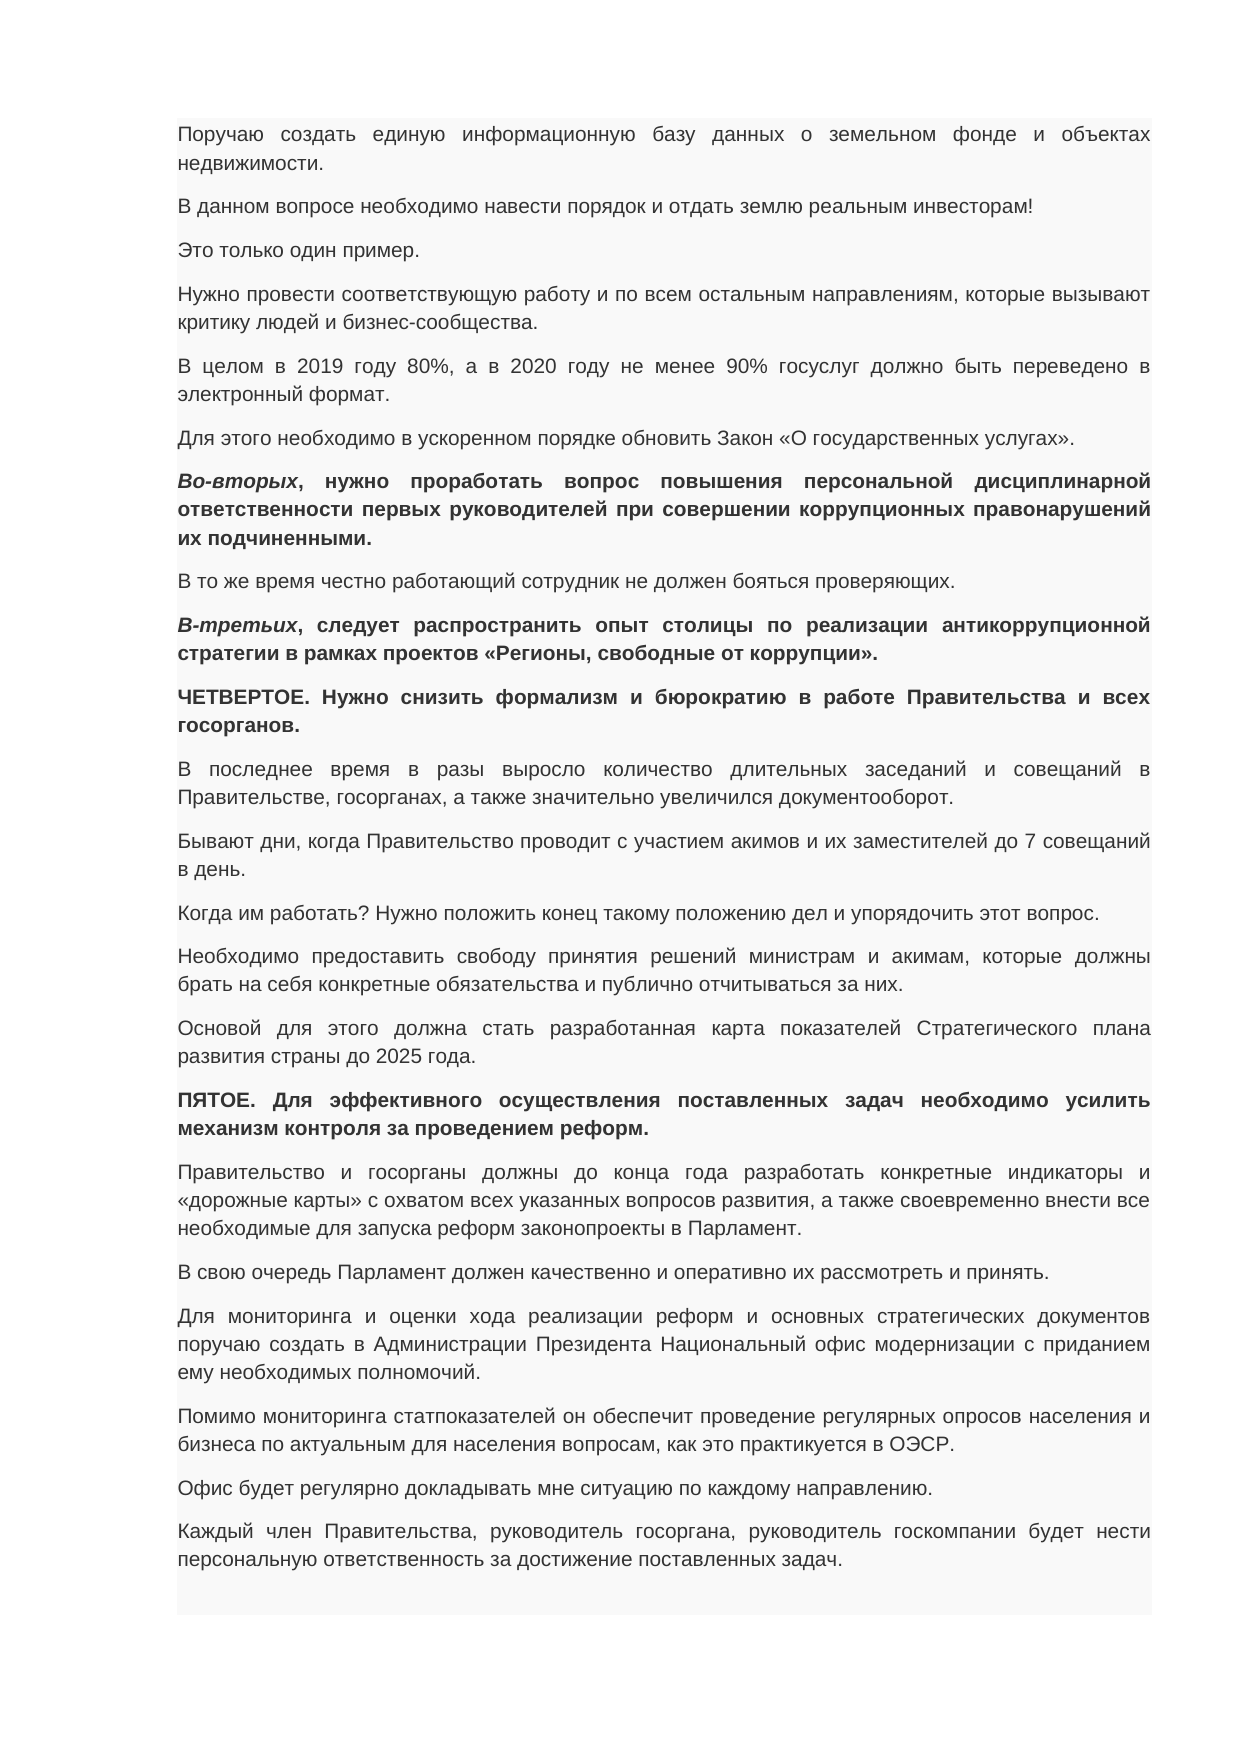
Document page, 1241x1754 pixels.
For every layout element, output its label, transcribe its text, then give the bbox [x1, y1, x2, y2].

text Нужно провести соответствующую работу и по всем остальным направлениям, которые вызывают критику людей и бизнес-сообщества. [177, 277, 1152, 334]
text В свою очередь Парламент должен качественно и оперативно их рассмотреть и принять. [177, 1256, 1152, 1284]
text Во-вторых, нужно проработать вопрос повышения персональной дисциплинарной ответственности первых руководителей при совершении коррупционных правонарушений их подчиненными. [177, 465, 1152, 549]
text Каждый член Правительства, руководитель госоргана, руководитель госкомпании будет нести персональную ответственность за достижение поставленных задач. [177, 1515, 1152, 1571]
text Бывают дни, когда Правительство проводит с участием акимов и их заместителей до 7 совещаний в день. [177, 824, 1152, 881]
text В последнее время в разы выросло количество длительных заседаний и совещаний в Правительстве, госорганах, а также значительно увеличился документооборот. [177, 752, 1152, 809]
text В-третьих, следует распространить опыт столицы по реализации антикоррупционной стратегии в рамках проектов «Регионы, свободные от коррупции». [177, 609, 1152, 665]
text Офис будет регулярно докладывать мне ситуацию по каждому направлению. [177, 1471, 1152, 1499]
text Это только один пример. [177, 234, 1152, 262]
text Для мониторинга и оценки хода реализации реформ и основных стратегических документов поручаю создать в Администрации Президента Национальный офис модернизации с приданием ему необходимых полномочий. [177, 1299, 1152, 1384]
text ПЯТОЕ. Для эффективного осуществления поставленных задач необходимо усилить механизм контроля за проведением реформ. [177, 1084, 1152, 1140]
text ЧЕТВЕРТОЕ. Нужно снизить формализм и бюрократию в работе Правительства и всех госорганов. [177, 681, 1152, 737]
text В данном вопросе необходимо навести порядок и отдать землю реальным инвесторам! [177, 190, 1152, 218]
text В то же время честно работающий сотрудник не должен бояться проверяющих. [177, 565, 1152, 593]
text Когда им работать? Нужно положить конец такому положению дел и упорядочить этот вопрос. [177, 896, 1152, 924]
text Основой для этого должна стать разработанная карта показателей Стратегического плана развития страны до 2025 года. [177, 1012, 1152, 1068]
text Необходимо предоставить свободу принятия решений министрам и акимам, которые должны брать на себя конкретные обязательства и публично отчитываться за них. [177, 940, 1152, 996]
text Помимо мониторинга статпоказателей он обеспечит проведение регулярных опросов населения и бизнеса по актуальным для населения вопросам, как это практикуется в ОЭСР. [177, 1399, 1152, 1456]
text Правительство и госорганы должны до конца года разработать конкретные индикаторы и «дорожные карты» с охватом всех указанных вопросов развития, а также своевременно внести все необходимые для запуска реформ законопроекты в Парламент. [177, 1156, 1152, 1240]
text Для этого необходимо в ускоренном порядке обновить Закон «О государственных услугах». [177, 421, 1152, 449]
text В целом в 2019 году 80%, а в 2020 году не менее 90% госуслуг должно быть переведено в электронный формат. [177, 349, 1152, 406]
text Поручаю создать единую информационную базу данных о земельном фонде и объектах недвижимости. [177, 118, 1152, 174]
